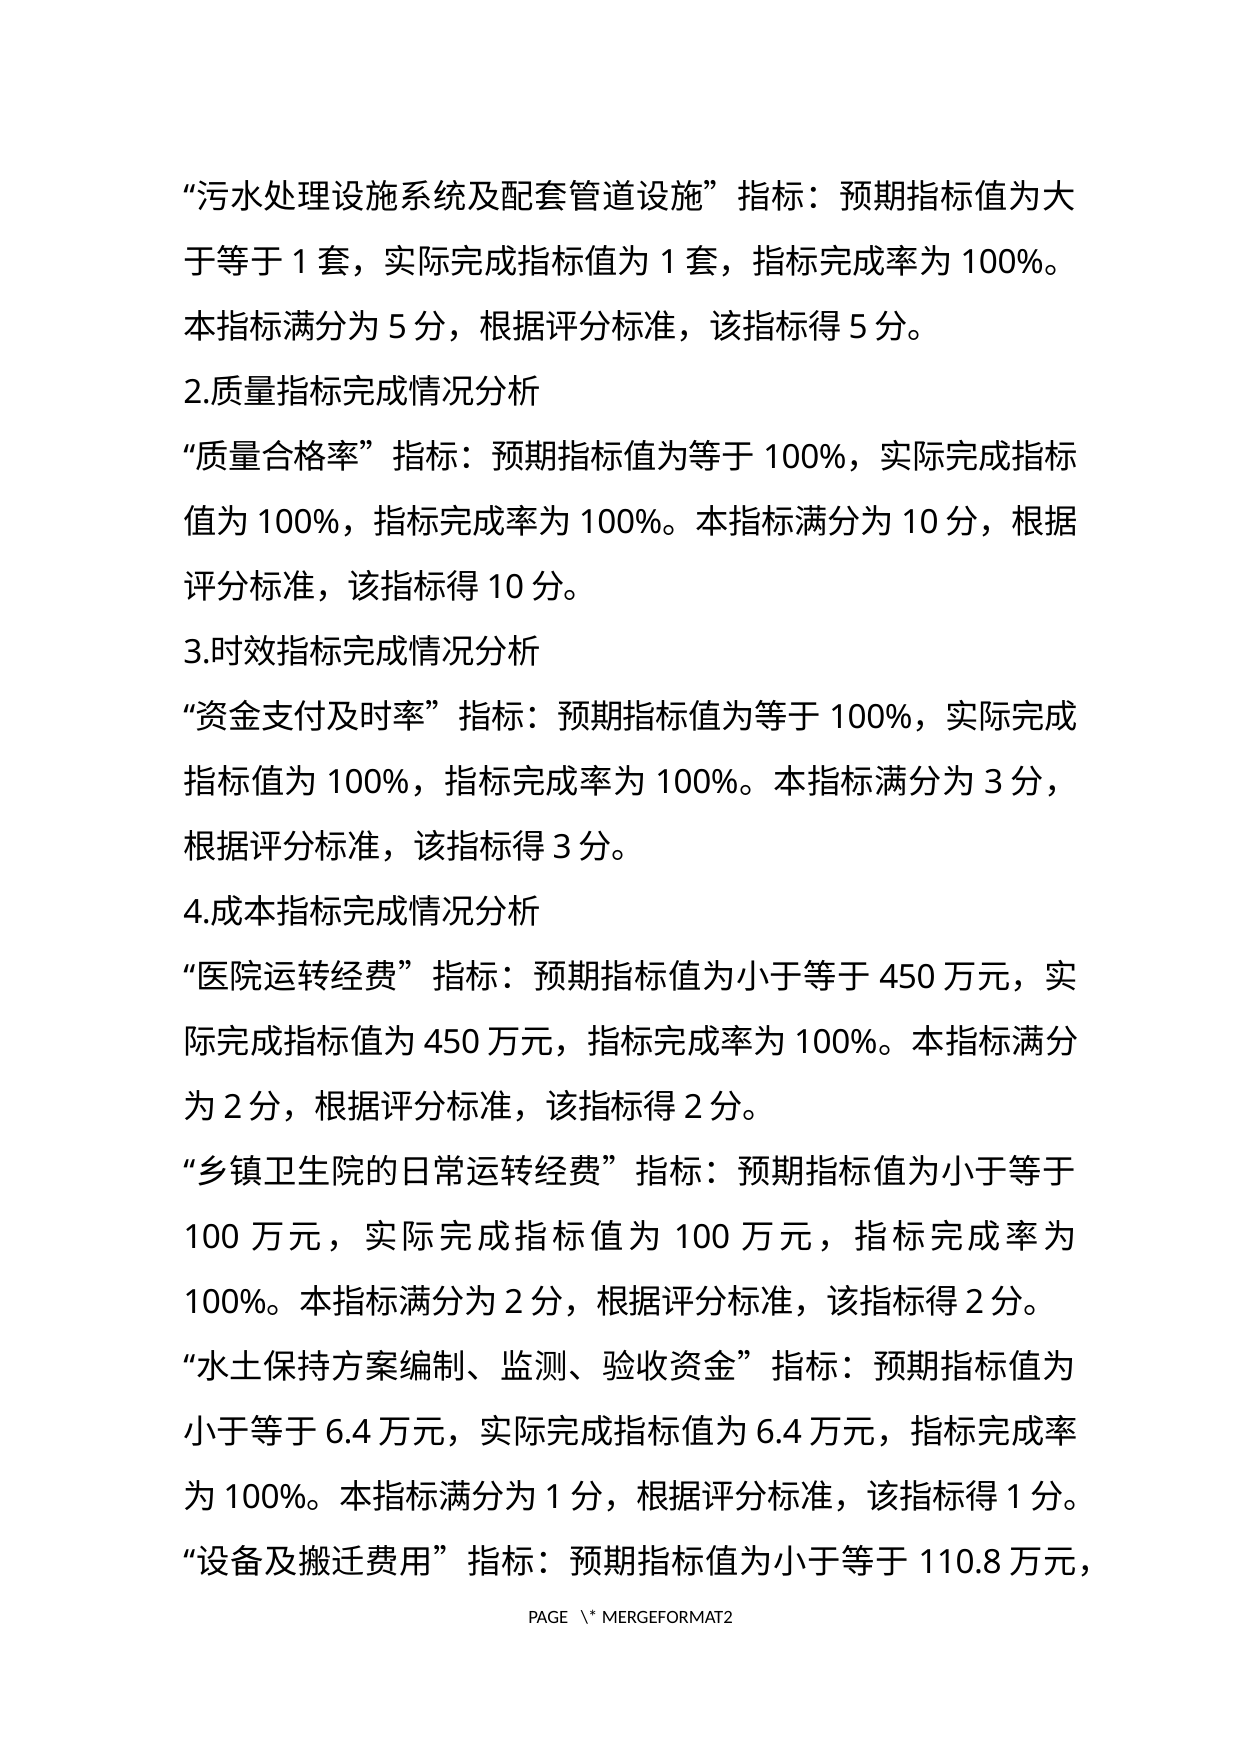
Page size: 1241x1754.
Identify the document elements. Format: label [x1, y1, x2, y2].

text [183, 162, 1078, 1592]
